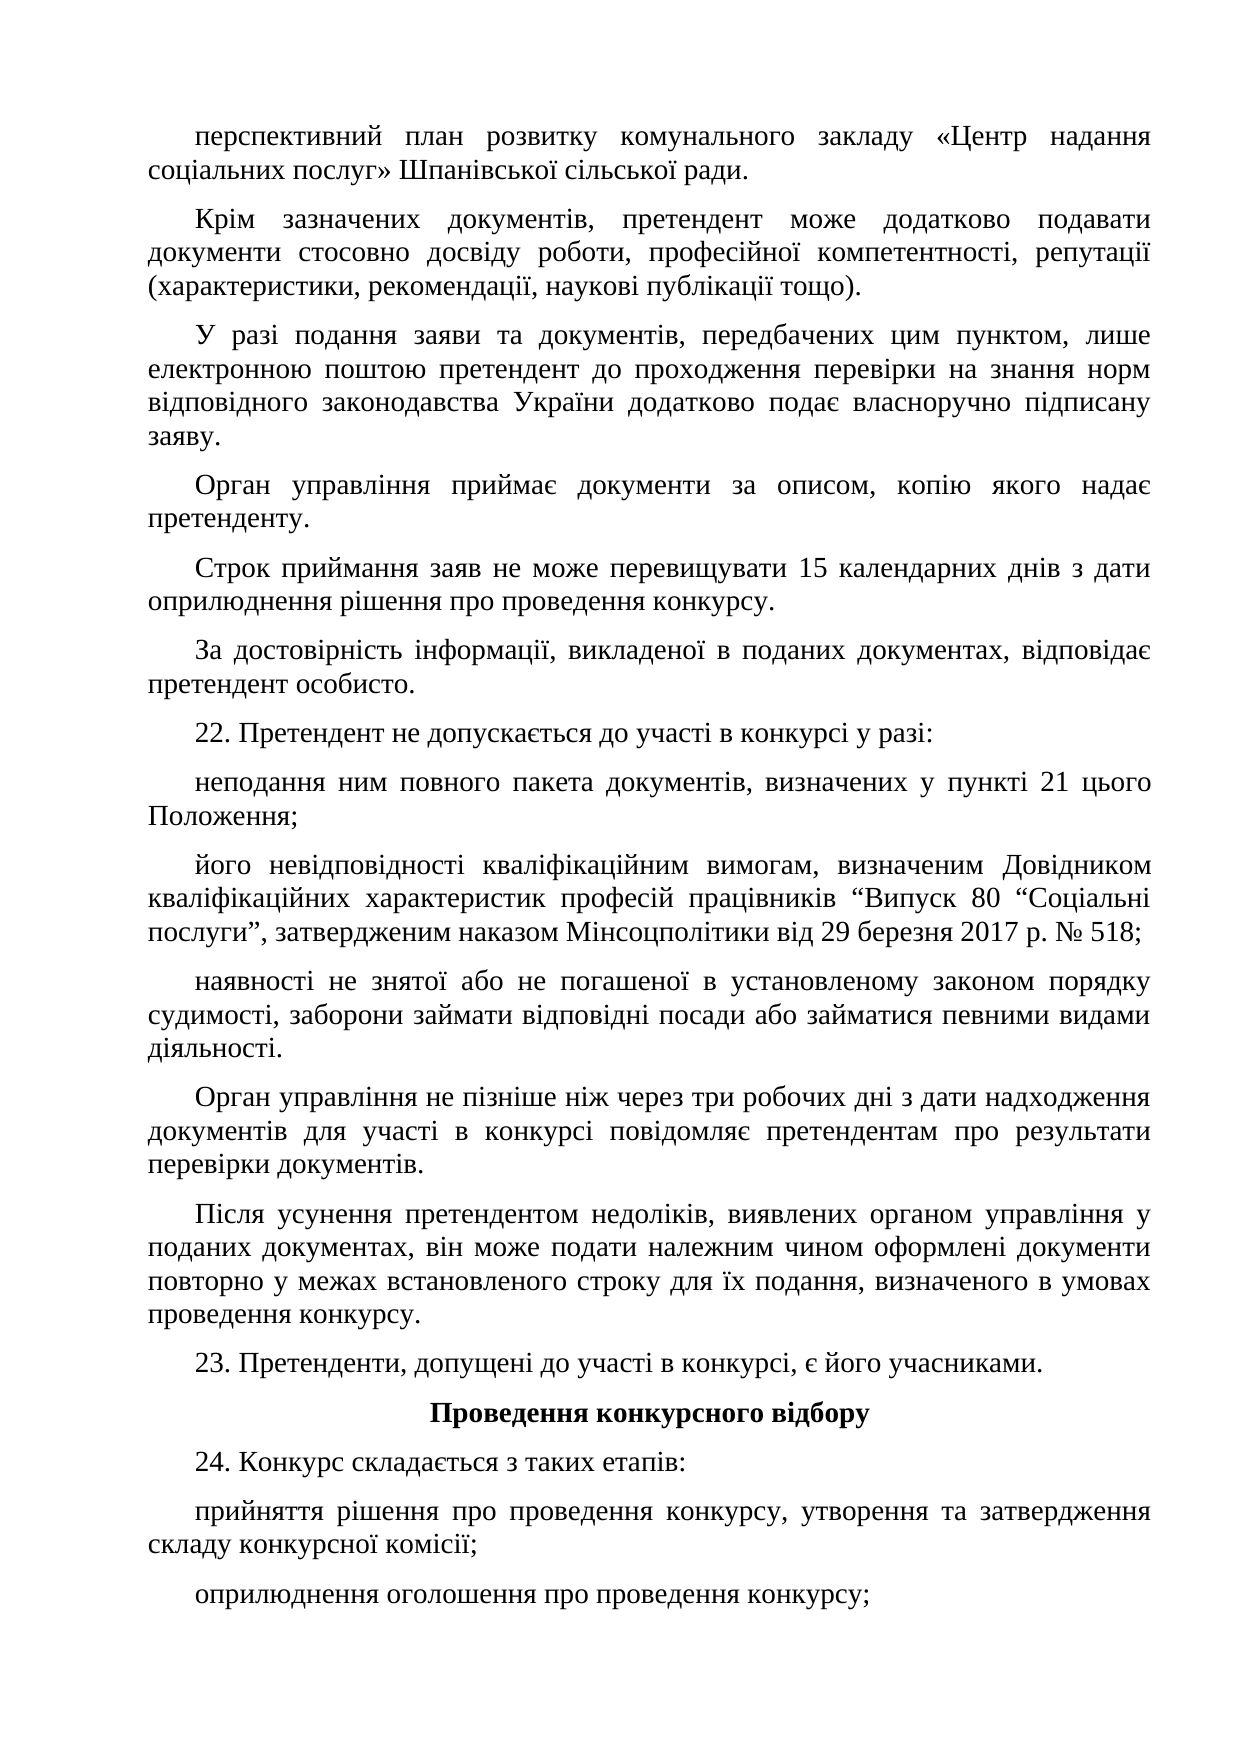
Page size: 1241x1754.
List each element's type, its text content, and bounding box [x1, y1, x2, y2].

text У разі подання заяви та документів, передбачених цим пунктом, лише електронною поштою претендент до проходження перевірки на знання норм відповідного законодавства України додатково подає власноручно підписану заяву. [148, 317, 1152, 451]
text Після усунення претендентом недоліків, виявлених органом управління у поданих документах, він може подати належним чином оформлені документи повторно у межах встановленого строку для їх подання, визначеного в умовах проведення конкурсу. [148, 1196, 1152, 1330]
text Проведення конкурсного відбору [194, 1395, 1105, 1428]
text 22. Претендент не допускається до участі в конкурсі у разі: [148, 715, 1152, 749]
text оприлюднення оголошення про проведення конкурсу; [148, 1576, 1152, 1609]
text прийняття рішення про проведення конкурсу, утворення та затвердження складу конкурсної комісії; [148, 1493, 1152, 1560]
text Строк приймання заяв не може перевищувати 15 календарних днів з дати оприлюднення рішення про проведення конкурсу. [148, 550, 1152, 617]
text наявності не знятої або не погашеної в установленому законом порядку судимості, заборони займати відповідні посади або займатися певними видами діяльності. [148, 963, 1152, 1064]
text 24. Конкурс складається з таких етапів: [148, 1444, 1152, 1477]
text Орган управління приймає документи за описом, копію якого надає претенденту. [148, 467, 1152, 534]
text За достовірність інформації, викладеної в поданих документах, відповідає претендент особисто. [148, 632, 1152, 699]
text перспективний план розвитку комунального закладу «Центр надання соціальних послуг» Шпанівської сільської ради. [148, 118, 1152, 185]
text 23. Претенденти, допущені до участі в конкурсі, є його учасниками. [148, 1346, 1152, 1379]
text Крім зазначених документів, претендент може додатково подавати документи стосовно досвіду роботи, професійної компетентності, репутації (характеристики, рекомендації, наукові публікації тощо). [148, 201, 1152, 302]
text його невідповідності кваліфікаційним вимогам, визначеним Довідником кваліфікаційних характеристик професій працівників “Випуск 80 “Соціальні послуги”, затвердженим наказом Мінсоцполітики від 29 березня 2017 р. № 518; [148, 847, 1152, 948]
text Орган управління не пізніше ніж через три робочих дні з дати надходження документів для участі в конкурсі повідомляє претендентам про результати перевірки документів. [148, 1079, 1152, 1180]
text неподання ним повного пакета документів, визначених у пункті 21 цього Положення; [148, 764, 1152, 831]
